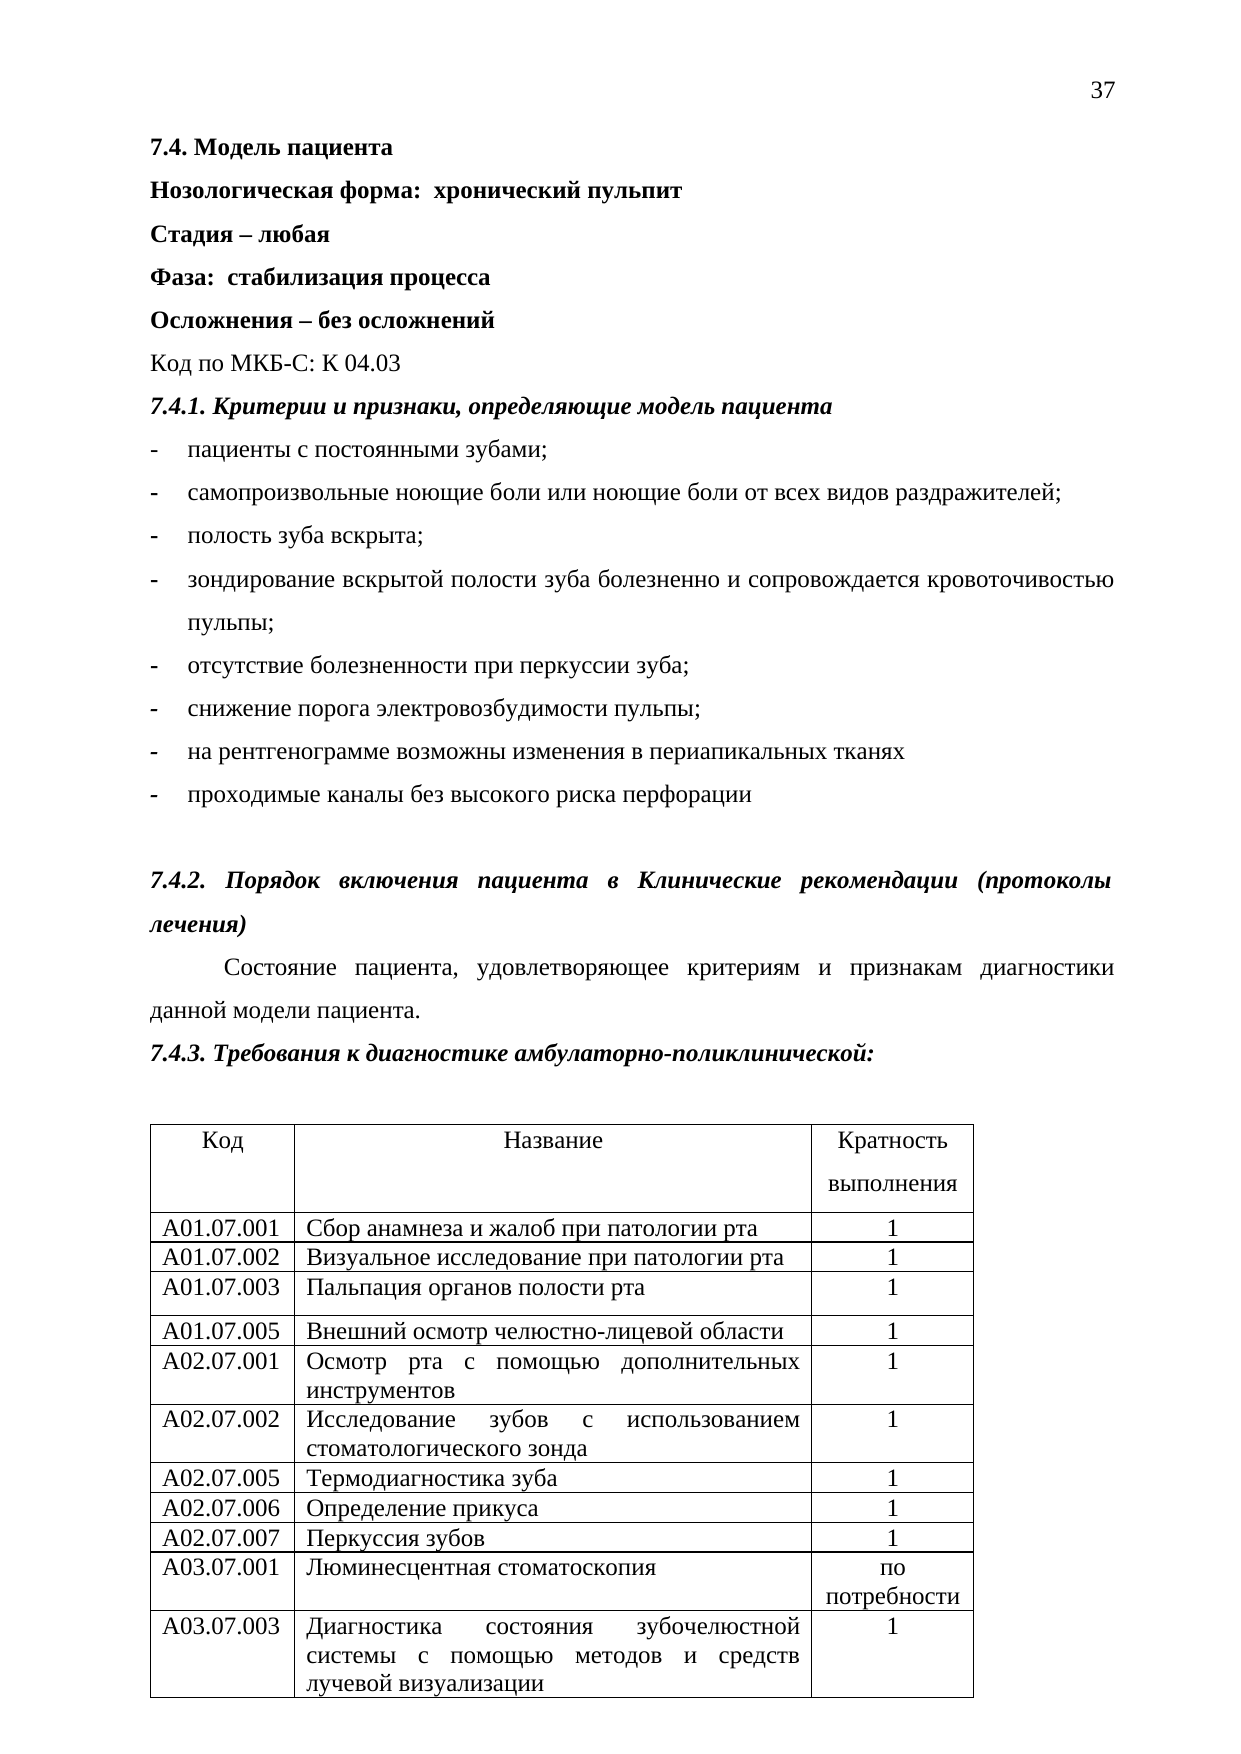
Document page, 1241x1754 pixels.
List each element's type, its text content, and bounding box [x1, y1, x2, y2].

text Стадия – любая [150, 219, 1115, 247]
list на рентгенограмме возможны изменения в периапикальных тканях [150, 736, 1115, 765]
table_cell 1 [812, 1611, 973, 1697]
list самопроизвольные ноющие боли или ноющие боли от всех видов раздражителей; [150, 477, 1115, 506]
table_cell 1 [812, 1316, 973, 1345]
table_cell 1 [812, 1213, 973, 1241]
table_cell Определение прикуса [295, 1493, 811, 1522]
text 7.4.3. Требования к диагностике амбулаторно-поликлинической: [150, 1038, 1115, 1067]
table_cell 1 [812, 1272, 973, 1315]
table_cell Визуальное исследование при патологии рта [295, 1243, 811, 1271]
list пациенты с постоянными зубами; [150, 434, 1115, 463]
table_cell А02.07.006 [151, 1493, 294, 1522]
table_header Название [295, 1125, 811, 1212]
table_cell Люминесцентная стоматоскопия [295, 1553, 811, 1610]
table_cell 1 [812, 1243, 973, 1271]
text 7.4.1. Критерии и признаки, определяющие модель пациента [150, 391, 1115, 420]
table_cell Исследование зубов с использованием стоматологического зонда [295, 1405, 811, 1462]
table_cell А01.07.005 [151, 1316, 294, 1345]
table_cell А02.07.001 [151, 1346, 294, 1403]
list отсутствие болезненности при перкуссии зуба; [150, 650, 1115, 679]
text Фаза: стабилизация процесса [150, 262, 1115, 291]
table_cell А02.07.002 [151, 1405, 294, 1462]
table_cell А01.07.002 [151, 1243, 294, 1271]
table_cell 1 [812, 1405, 973, 1462]
table_cell А03.07.003 [151, 1611, 294, 1697]
table_cell Перкуссия зубов [295, 1523, 811, 1551]
table_cell по потребности [812, 1553, 973, 1610]
table_header Код [151, 1125, 294, 1212]
table_cell Осмотр рта с помощью дополнительных инструментов [295, 1346, 811, 1403]
text 7.4. Модель пациента Нозологическая форма: хронический пульпит [150, 132, 1115, 204]
table_cell 1 [812, 1463, 973, 1492]
table_cell Сбор анамнеза и жалоб при патологии рта [295, 1213, 811, 1241]
table_header Кратность выполнения [812, 1125, 973, 1212]
table_cell Термодиагностика зуба [295, 1463, 811, 1492]
table_cell А01.07.003 [151, 1272, 294, 1315]
subtitle Осложнения – без осложнений [150, 305, 1115, 334]
table_cell 1 [812, 1346, 973, 1403]
table_cell А03.07.001 [151, 1553, 294, 1610]
table_cell А02.07.005 [151, 1463, 294, 1492]
table_cell Пальпация органов полости рта [295, 1272, 811, 1315]
table_cell А02.07.007 [151, 1523, 294, 1551]
subtitle Код по МКБ-С: К 04.03 [150, 348, 1115, 377]
table_cell 1 [812, 1523, 973, 1551]
table_cell Внешний осмотр челюстно-лицевой области [295, 1316, 811, 1345]
text 7.4.2. Порядок включения пациента в Клинические рекомендации (протоколы лечения) [150, 866, 1115, 937]
list снижение порога электровозбудимости пульпы; [150, 693, 1115, 722]
table_cell 1 [812, 1493, 973, 1522]
text Состояние пациента, удовлетворяющее критериям и признакам диагностики данной модели пациента. [150, 952, 1115, 1024]
list зондирование вскрытой полости зуба болезненно и сопровождается кровоточивостью пульпы; [150, 564, 1115, 636]
table_cell А01.07.001 [151, 1213, 294, 1241]
list проходимые каналы без высокого риска перфорации [150, 779, 1115, 808]
table_cell Диагностика состояния зубочелюстной системы с помощью методов и средств лучевой визуализации [295, 1611, 811, 1697]
list полость зуба вскрыта; [150, 521, 1115, 549]
